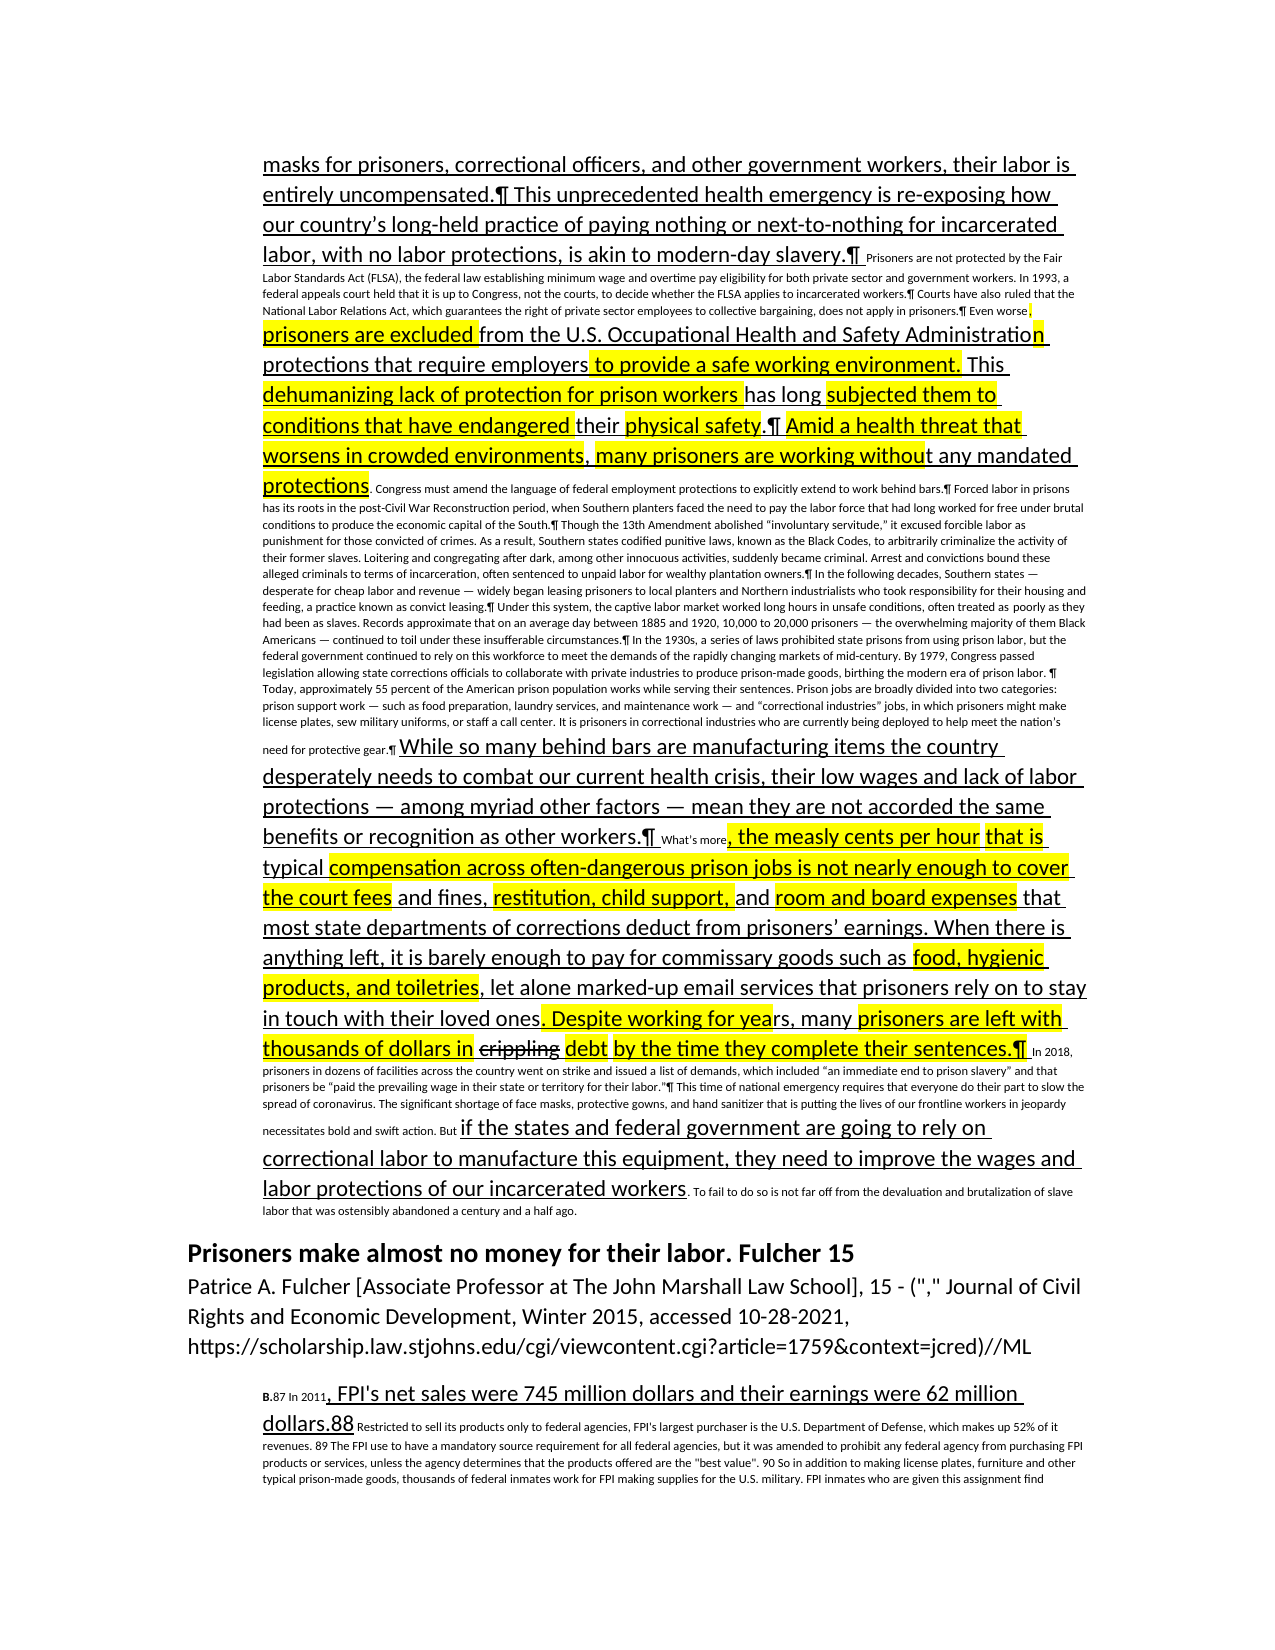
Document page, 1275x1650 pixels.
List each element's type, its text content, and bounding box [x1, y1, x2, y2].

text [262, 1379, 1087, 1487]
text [262, 150, 1087, 998]
subtitle Prisoners make almost no money for their labor. Fulcher 15 [187, 1236, 1087, 1269]
text Patrice A. Fulcher [Associate Professor at The John Marshall Law School], 15 - ("," Journal of Civil Rights and Economic Development, Winter 2015, accessed 10-28-2021, https://scholarship.law.stjohns.edu/cgi/viewcontent.cgi?article=1759&context=jcred)//ML [187, 1272, 1087, 1360]
